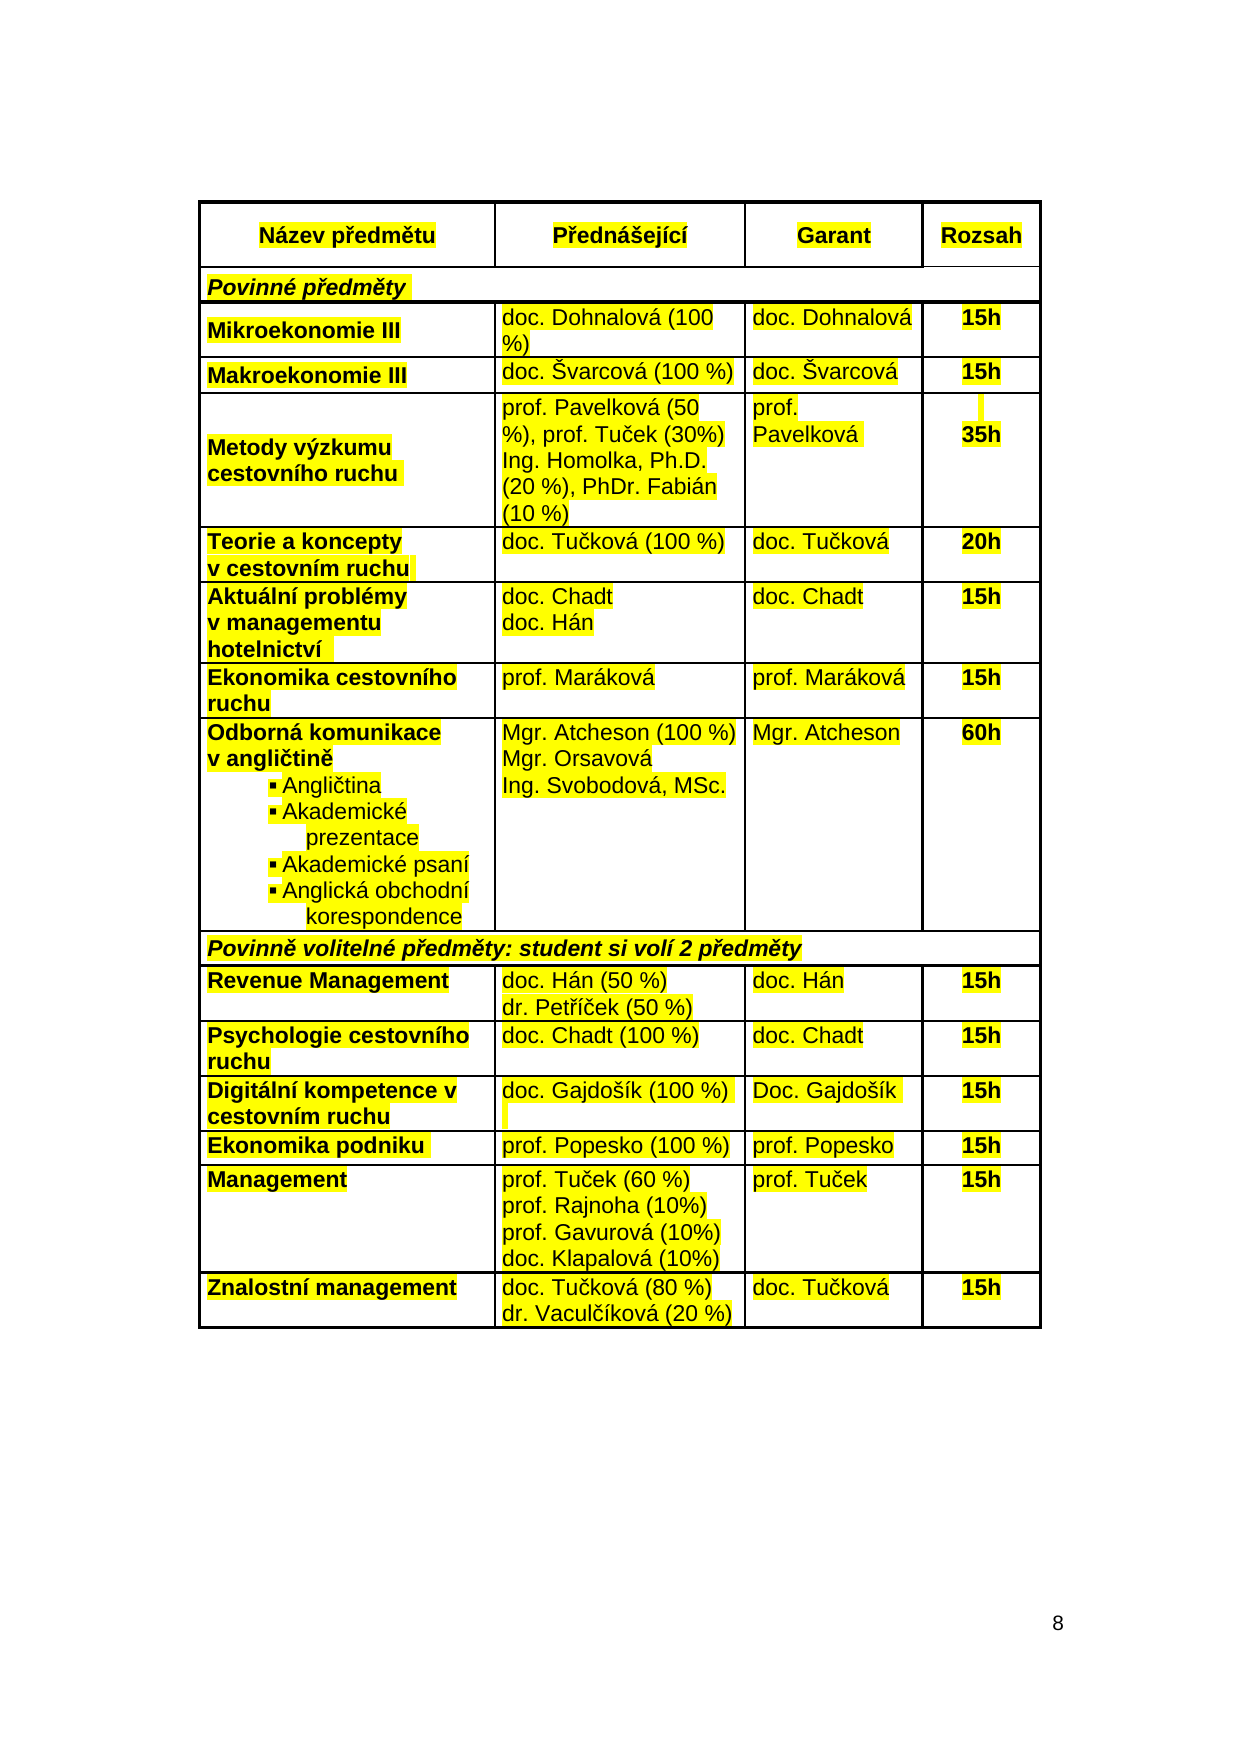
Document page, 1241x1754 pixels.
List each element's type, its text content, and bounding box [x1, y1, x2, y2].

table_cell prof. Tuček (60 %) prof. Rajnoha (10%) prof. Gavurová (10%) doc. Klapalová (10%) [690, 1166, 744, 1271]
table_cell doc. Chadt [746, 583, 921, 662]
table_cell 15h [924, 304, 1039, 356]
table_cell 15h [924, 664, 1039, 717]
table_cell 15h [924, 1077, 1039, 1129]
table_cell doc. Švarcová (100 %) [496, 358, 744, 392]
table_cell doc. Dohnalová [746, 304, 921, 356]
table_cell Ekonomika podniku [201, 1132, 494, 1164]
table_cell prof. Tuček [746, 1166, 921, 1271]
table_cell doc. Tučková [746, 1274, 921, 1326]
table_cell Psychologie cestovního ruchu [271, 1022, 494, 1075]
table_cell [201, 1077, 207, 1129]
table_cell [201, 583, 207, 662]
table_cell Doc. Gajdošík [746, 1077, 921, 1129]
table_cell prof. Maráková [746, 664, 921, 717]
table_cell prof. Popesko (100 %) [496, 1132, 744, 1164]
table_cell doc. Dohnalová (100 %) [530, 304, 744, 356]
table_header Přednášející [496, 204, 744, 266]
table_cell Digitální kompetence v cestovním ruchu [390, 1077, 494, 1129]
table_cell 15h [924, 358, 1039, 392]
table_cell prof. Maráková [496, 664, 744, 717]
table_cell doc. Tučková (100 %) [496, 528, 744, 581]
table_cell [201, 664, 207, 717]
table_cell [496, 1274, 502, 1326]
table_header Garant [746, 204, 921, 266]
table_cell 35h [924, 394, 1039, 526]
table_header Rozsah [924, 204, 1039, 266]
table_cell Znalostní management [201, 1274, 494, 1326]
table_cell 20h [924, 528, 1039, 581]
table_cell 15h [924, 583, 1039, 662]
table_cell doc. Tučková [746, 528, 921, 581]
table_cell Makroekonomie III [201, 358, 494, 392]
table_cell 15h [924, 1166, 1039, 1271]
table_cell doc. Chadt (100 %) [496, 1022, 744, 1075]
table_cell Mikroekonomie III [201, 304, 494, 356]
table_cell 15h [924, 1022, 1039, 1075]
table_cell prof. Pavelková [746, 394, 921, 526]
table_cell Ekonomika cestovního ruchu [271, 664, 494, 717]
table_cell prof. Pavelková (50 %), prof. Tuček (30%) Ing. Homolka, Ph.D. (20 %), PhDr. Fabián (10 %) [569, 394, 744, 526]
table_cell Odborná komunikace v angličtině Angličtina Akademické prezentace Akademické psaní Anglická obchodní korespondence [201, 719, 306, 930]
table_cell 60h [924, 719, 1039, 930]
table_cell 15h [924, 1274, 1039, 1326]
table_cell Odborná komunikace v angličtině Angličtina Akademické prezentace Akademické psaní Anglická obchodní korespondence [333, 719, 494, 930]
table_cell Management [201, 1166, 494, 1271]
table_cell Mgr. Atcheson (100 %) Mgr. Orsavová Ing. Svobodová, MSc. [496, 719, 744, 930]
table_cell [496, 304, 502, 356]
table_cell doc. Chadt [746, 1022, 921, 1075]
table_cell Teorie a koncepty v cestovním ruchu [201, 528, 494, 581]
table_cell doc. Gajdošík (100 %) [508, 1077, 744, 1129]
table_cell Revenue Management [201, 967, 494, 1020]
table_cell Povinně volitelné předměty: student si volí 2 předměty [201, 932, 1039, 964]
table_cell doc. Hán (50 %) dr. Petříček (50 %) [496, 967, 744, 1020]
table_cell doc. Chadt doc. Hán [496, 583, 744, 662]
table_cell 15h [924, 967, 1039, 1020]
table_cell Povinné předměty [201, 267, 1039, 300]
table_cell 15h [924, 1132, 1039, 1164]
table_cell doc. Hán [746, 967, 921, 1020]
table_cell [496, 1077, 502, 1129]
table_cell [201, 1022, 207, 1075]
table_cell doc. Švarcová [746, 358, 921, 392]
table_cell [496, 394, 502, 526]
table_cell prof. Popesko [746, 1132, 921, 1164]
table_header Název předmětu [201, 204, 494, 266]
table_cell Metody výzkumu cestovního ruchu [201, 394, 494, 526]
table_cell Aktuální problémy v managementu hotelnictví [334, 583, 494, 662]
table_cell Mgr. Atcheson [746, 719, 921, 930]
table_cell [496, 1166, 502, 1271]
